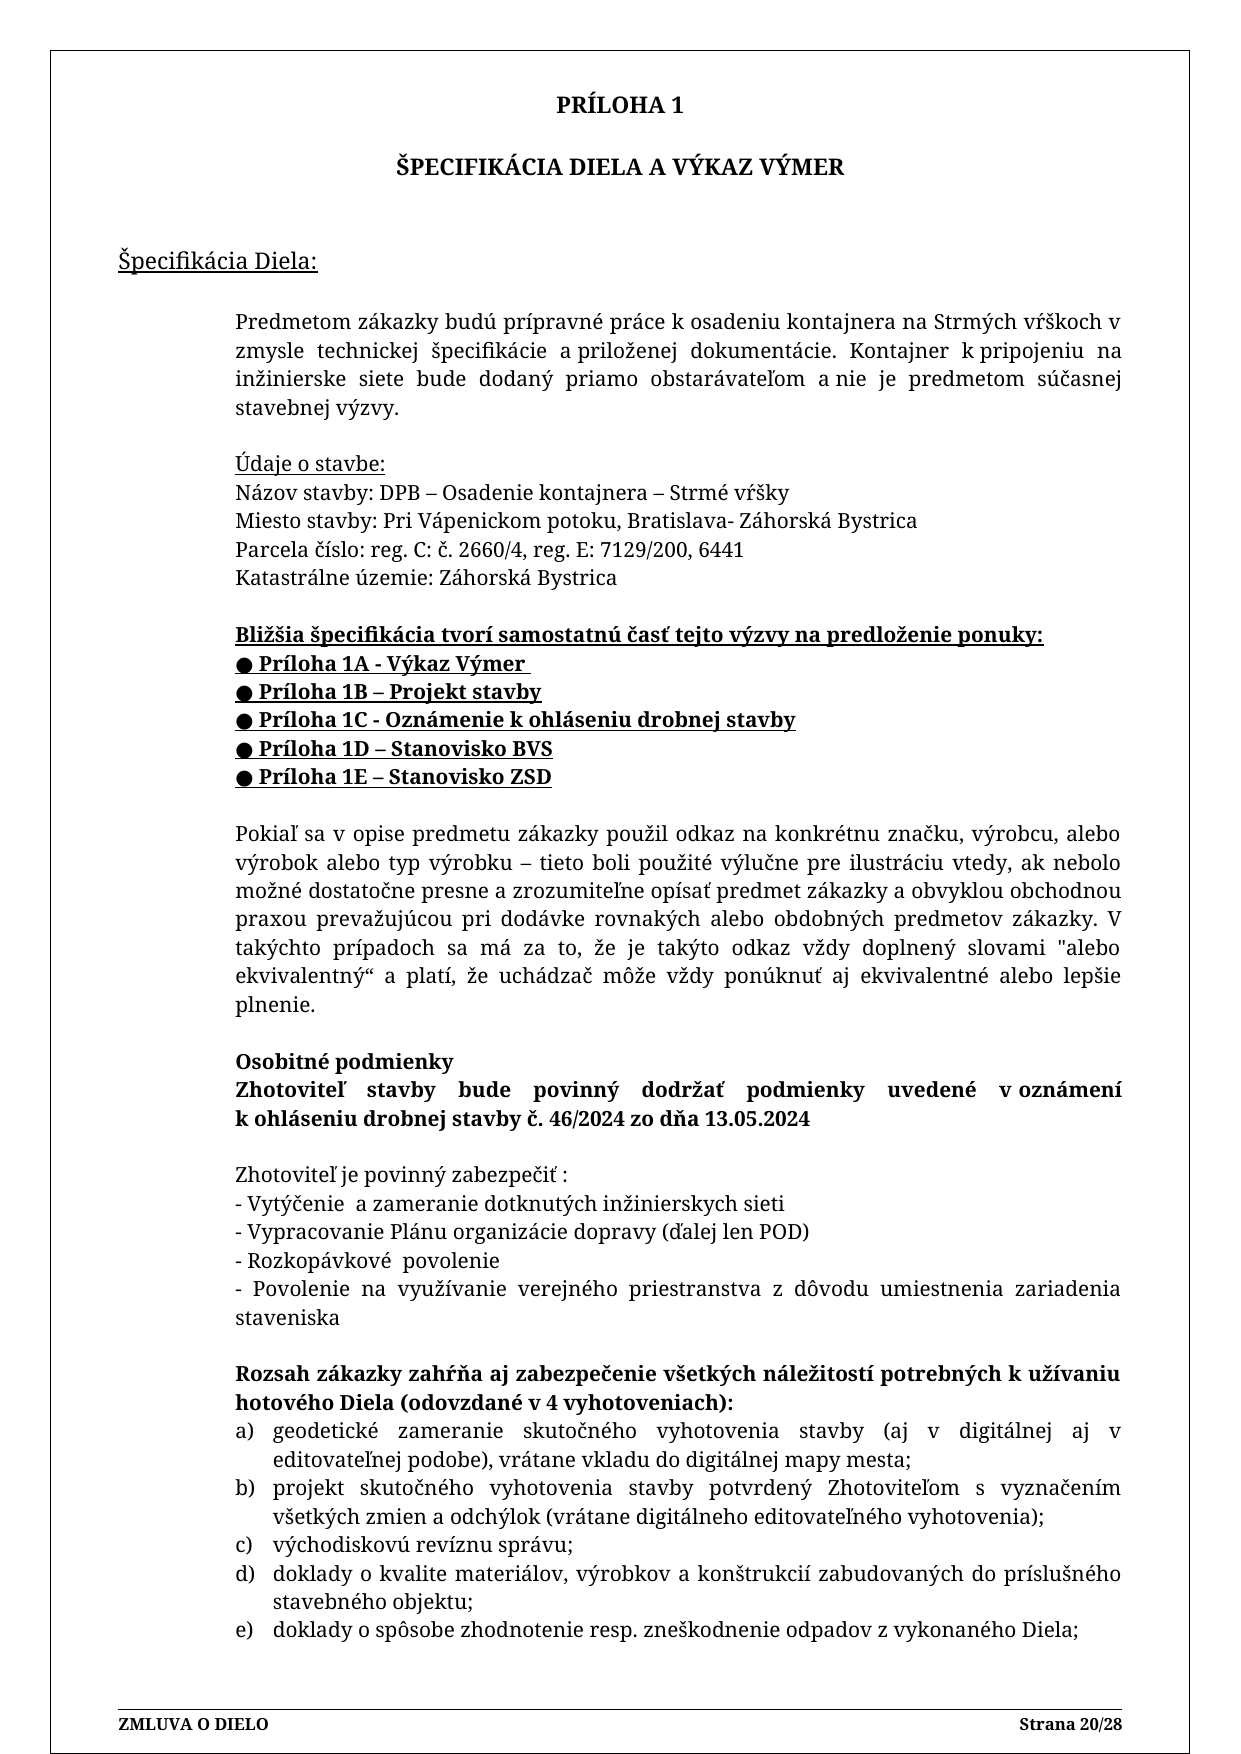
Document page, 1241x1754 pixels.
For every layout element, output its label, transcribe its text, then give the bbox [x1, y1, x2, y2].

list Názov stavby: DPB – Osadenie kontajnera – Strmé vŕšky [235, 478, 1122, 506]
list Zhotoviteľ je povinný zabezpečiť : [235, 1161, 1122, 1189]
list doklady o kvalite materiálov, výrobkov a konštrukcií zabudovaných do príslušného stavebného objektu; [235, 1559, 1122, 1616]
text ŠPECIFIKÁCIA DIELA A VÝKAZ VÝMER [118, 151, 1122, 182]
list Katastrálne územie: Záhorská Bystrica [235, 563, 1122, 592]
list - Vypracovanie Plánu organizácie dopravy (ďalej len POD) [235, 1217, 1122, 1246]
list - Rozkopávkové povolenie [235, 1246, 1122, 1274]
list doklady o spôsobe zhodnotenie resp. zneškodnenie odpadov z vykonaného Diela; [235, 1616, 1122, 1644]
list geodetické zameranie skutočného vyhotovenia stavby (aj v digitálnej aj v editovateľnej podobe), vrátane vkladu do digitálnej mapy mesta; [235, 1416, 1122, 1473]
list projekt skutočného vyhotovenia stavby potvrdený Zhotoviteľom s vyznačením všetkých zmien a odchýlok (vrátane digitálneho editovateľného vyhotovenia); [235, 1473, 1122, 1530]
list Zhotoviteľ stavby bude povinný dodržať podmienky uvedené v oznámení k ohláseniu drobnej stavby č. 46/2024 zo dňa 13.05.2024 [235, 1075, 1122, 1132]
list - Povolenie na využívanie verejného priestranstva z dôvodu umiestnenia zariadenia staveniska [235, 1274, 1122, 1331]
list Osobitné podmienky [235, 1047, 1122, 1075]
text PRÍLOHA 1 [118, 89, 1122, 120]
list Rozsah zákazky zahŕňa aj zabezpečenie všetkých náležitostí potrebných k užívaniu hotového Diela (odovzdané v 4 vyhotoveniach): [235, 1359, 1122, 1416]
list Bližšia špecifikácia tvorí samostatnú časť tejto výzvy na predloženie ponuky: [235, 620, 1122, 649]
text Špecifikácia Diela: [118, 245, 1122, 276]
list Pokiaľ sa v opise predmetu zákazky použil odkaz na konkrétnu značku, výrobcu, alebo výrobok alebo typ výrobku – tieto boli použité výlučne pre ilustráciu vtedy, ak nebolo možné dostatočne presne a zrozumiteľne opísať predmet zákazky a obvyklou obchodnou praxou prevažujúcou pri dodávke rovnakých alebo obdobných predmetov zákazky. V takýchto prípadoch sa má za to, že je takýto odkaz vždy doplnený slovami "alebo ekvivalentný“ a platí, že uchádzač môže vždy ponúknuť aj ekvivalentné alebo lepšie plnenie. [235, 819, 1122, 1018]
list ● Príloha 1E – Stanovisko ZSD [235, 762, 1122, 791]
list ● Príloha 1B – Projekt stavby [235, 677, 1122, 706]
list ● Príloha 1A - Výkaz Výmer [235, 649, 1122, 677]
list Parcela číslo: reg. C: č. 2660/4, reg. E: 7129/200, 6441 [235, 535, 1122, 563]
list Predmetom zákazky budú prípravné práce k osadeniu kontajnera na Strmých vŕškoch v zmysle technickej špecifikácie a priloženej dokumentácie. Kontajner k pripojeniu na inžinierske siete bude dodaný priamo obstarávateľom a nie je predmetom súčasnej stavebnej výzvy. [235, 307, 1122, 421]
list východiskovú revíznu správu; [235, 1530, 1122, 1559]
list - Vytýčenie a zameranie dotknutých inžinierskych sieti [235, 1189, 1122, 1217]
list Údaje o stavbe: [235, 449, 1122, 478]
list ● Príloha 1D – Stanovisko BVS [235, 734, 1122, 762]
list ● Príloha 1C - Oznámenie k ohláseniu drobnej stavby [235, 706, 1122, 734]
list Miesto stavby: Pri Vápenickom potoku, Bratislava- Záhorská Bystrica [235, 506, 1122, 535]
